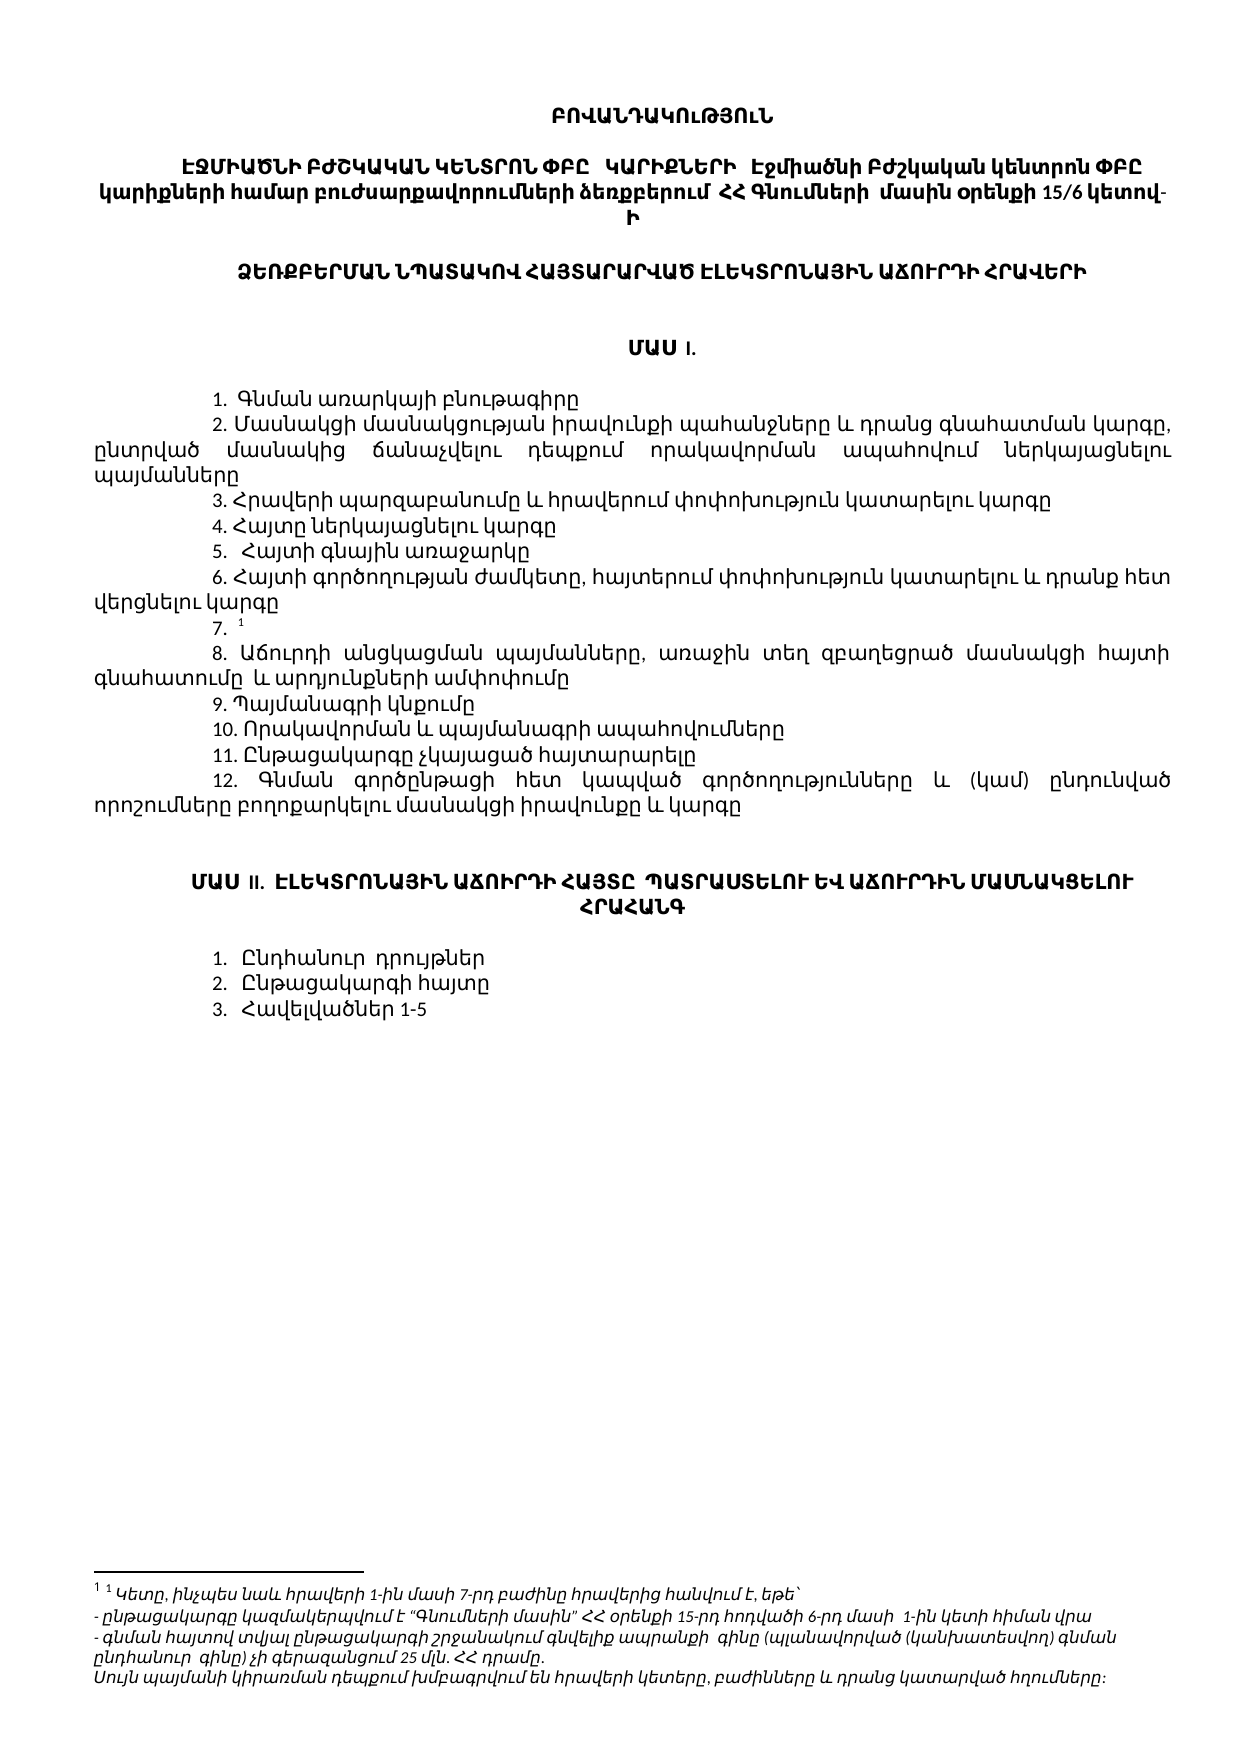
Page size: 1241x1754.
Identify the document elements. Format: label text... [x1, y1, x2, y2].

text 4. Հայտը ներկայացնելու կարգը [94, 513, 1171, 538]
text ՄԱՍ I. [94, 335, 1171, 361]
text 2. Ընթացակարգի հայտը [94, 971, 1171, 996]
text 1. Գնման առարկայի բնութագիրը [94, 386, 1171, 411]
text ԲՈՎԱՆԴԱԿՈւԹՅՈւՆ [94, 103, 1171, 128]
text 11. Ընթացակարգը չկայացած հայտարարելը [94, 742, 1171, 767]
text 1. Ընդհանուր դրույթներ [94, 945, 1171, 971]
text 12. Գնման գործընթացի հետ կապված գործողությունները և (կամ) ընդունված որոշումները բողոքարկելու մասնակցի իրավունքը և կարգը [94, 767, 1171, 818]
text 3. Հավելվածներ 1-5 [94, 996, 1171, 1021]
text 6. Հայտի գործողության ժամկետը, հայտերում փոփոխություն կատարելու և դրանք հետ վերցնելու կարգը [94, 564, 1171, 615]
text 8. Աճուրդի անցկացման պայմանները, առաջին տեղ զբաղեցրած մասնակցի հայտի գնահատումը և արդյունքների ամփոփումը [94, 640, 1171, 691]
text ՁԵՌՔԲԵՐՄԱՆ ՆՊԱՏԱԿՈՎ ՀԱՅՏԱՐԱՐՎԱԾ ԷԼԵԿՏՐՈՆԱՅԻՆ ԱՃՈՒՐԴԻ ՀՐԱՎԵՐԻ [94, 259, 1171, 284]
text 3. Հրավերի պարզաբանումը և հրավերում փոփոխություն կատարելու կարգը [94, 488, 1171, 513]
text 9. Պայմանագրի կնքումը [94, 691, 1171, 716]
text ԷՋՄԻԱԾՆԻ ԲԺՇԿԱԿԱՆ ԿԵՆՏՐՈՆ ՓԲԸ ԿԱՐԻՔՆԵՐԻ Էջմիածնի Բժշկական կենտրոն ՓԲԸ կարիքների համար բուժսարքավորումների ձեռքբերում ՀՀ Գնումների մասին օրենքի 15/6 կետով-Ի [94, 154, 1171, 230]
text 5. Հայտի գնային առաջարկը [94, 538, 1171, 564]
text ՄԱՍ II. ԷԼԵԿՏՐՈՆԱՅԻՆ ԱՃՈԻՐԴԻ ՀԱՅՏԸ ՊԱՏՐԱՍՏԵԼՈՒ ԵՎ ԱՃՈՒՐԴԻՆ ՄԱՍՆԱԿՑԵԼՈՒ ՀՐԱՀԱՆԳ [94, 869, 1171, 920]
text 7. 1 [94, 615, 1171, 640]
text 10. Որակավորման և պայմանագրի ապահովումները [94, 716, 1171, 742]
text 2. Մասնակցի մասնակցության իրավունքի պահանջները և դրանց գնահատման կարգը, ընտրված մասնակից ճանաչվելու դեպքում որակավորման ապահովում ներկայացնելու պայմանները [94, 411, 1171, 488]
